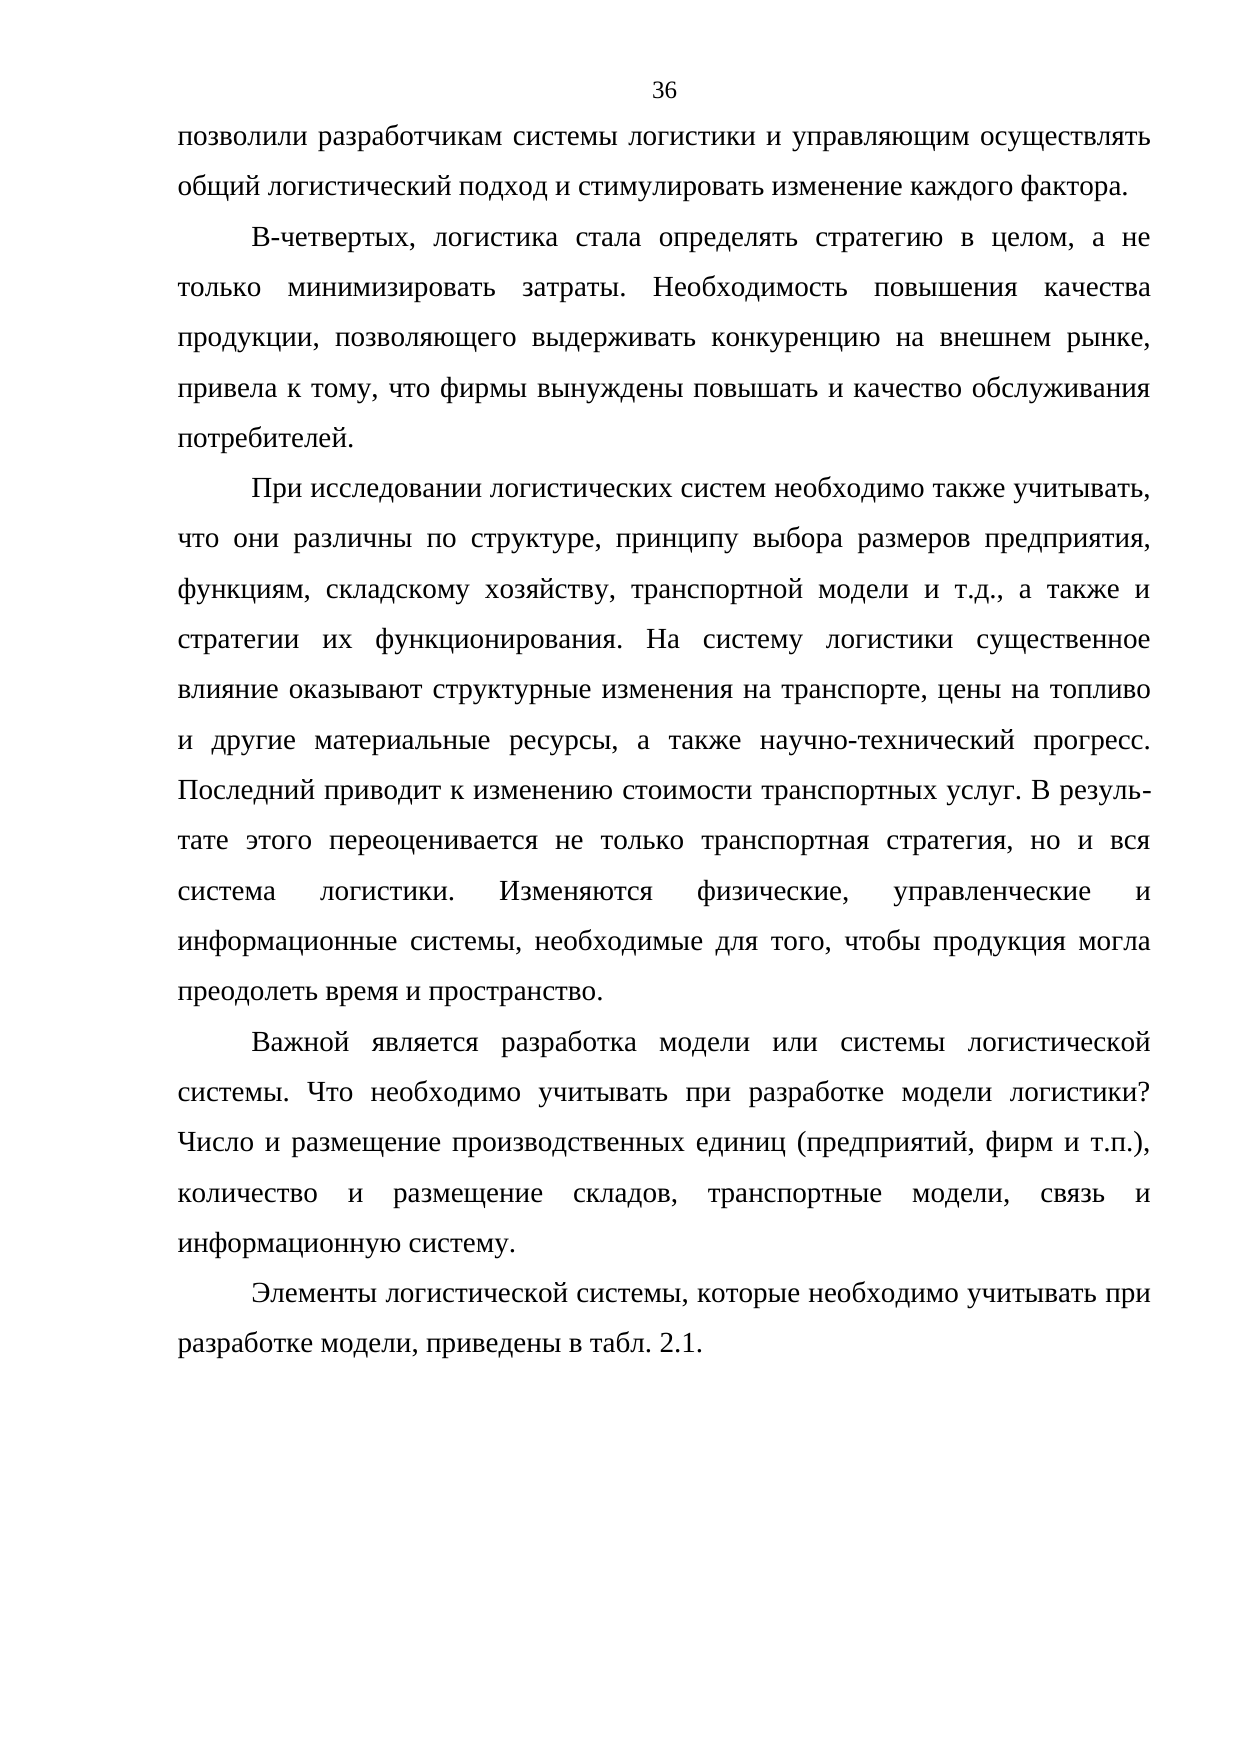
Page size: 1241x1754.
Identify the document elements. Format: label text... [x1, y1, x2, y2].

text При исследовании логистических систем необходимо также учитывать, что они различны по структуре, принципу выбора размеров предприятия, функциям, складскому хозяйству, транспортной модели и т.д., а также и стратегии их функционирования. На систему логистики существенное влияние оказывают структурные изменения на транспорте, цены на топливо и другие материальные ресурсы, а также научно-технический прогресс. Последний приводит к изменению стоимости транспортных услуг. В результате этого переоценивается не только транспортная стратегия, но и вся система логистики. Изменяются физические, управленческие и информационные системы, необходимые для того, чтобы продукция могла преодолеть время и пространство. [177, 470, 1152, 1007]
text В-четвертых, логистика стала определять стратегию в целом, а не только минимизировать затраты. Необходимость повышения качества продукции, позволяющего выдерживать конкуренцию на внешнем рынке, привела к тому, что фирмы вынуждены повышать и качество обслуживания потребителей. [177, 219, 1152, 453]
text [177, 118, 1152, 202]
text Важной является разработка модели или системы логистической системы. Что необходимо учитывать при разработке модели логистики? Число и размещение производственных единиц (предприятий, фирм и т.п.), количество и размещение складов, транспортные модели, связь и информационную систему. [177, 1024, 1152, 1258]
text Элементы логистической системы, которые необходимо учитывать при разработке модели, приведены в табл. 2.1. [177, 1275, 1152, 1359]
